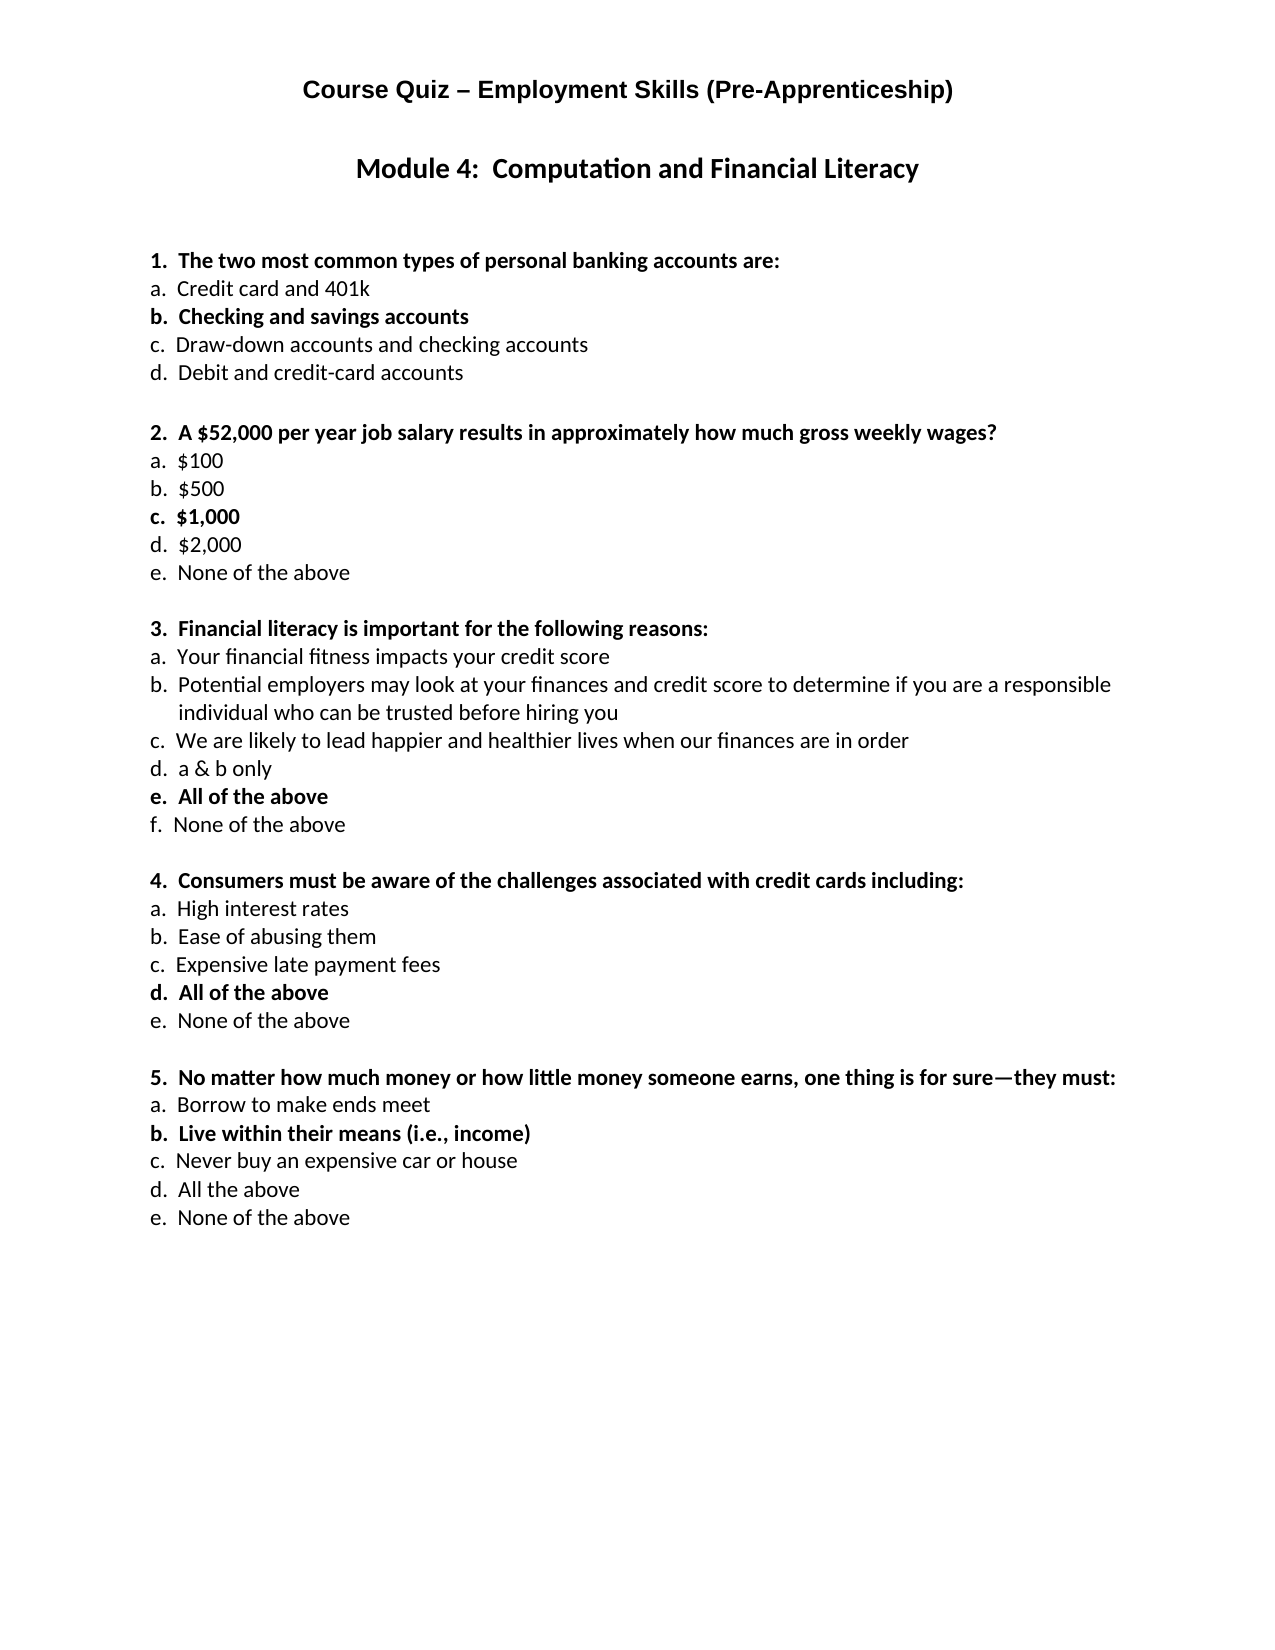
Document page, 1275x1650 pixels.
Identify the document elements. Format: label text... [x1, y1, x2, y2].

text b. $500 [150, 474, 1125, 502]
text b. Ease of abusing them [150, 922, 1125, 951]
text b. Live within their means (i.e., income) [150, 1119, 1125, 1147]
text Module 4: Computation and Financial Literacy [150, 150, 1125, 186]
text d. Debit and credit-card accounts [150, 358, 1125, 386]
text 1. The two most common types of personal banking accounts are: [150, 246, 1125, 274]
text c. Expensive late payment fees [150, 951, 1125, 978]
text b. Checking and savings accounts [150, 302, 1125, 330]
text d. All of the above [150, 978, 1125, 1007]
text e. None of the above [150, 1007, 1125, 1034]
text d. $2,000 [150, 530, 1125, 558]
text a. High interest rates [150, 894, 1125, 922]
text e. None of the above [150, 558, 1125, 586]
text a. Your financial fitness impacts your credit score [150, 642, 1125, 670]
text a. Credit card and 401k [150, 274, 1125, 302]
text d. a & b only [150, 754, 1125, 782]
text e. All of the above [150, 782, 1125, 810]
text f. None of the above [150, 810, 1125, 838]
text c. $1,000 [150, 502, 1125, 530]
text c. Never buy an expensive car or house [150, 1147, 1125, 1175]
text c. We are likely to lead happier and healthier lives when our finances are in order [150, 726, 1125, 754]
text 5. No matter how much money or how little money someone earns, one thing is for sure—they must: [150, 1063, 1125, 1091]
text d. All the above [150, 1175, 1125, 1203]
text c. Draw-down accounts and checking accounts [150, 330, 1125, 358]
text a. Borrow to make ends meet [150, 1091, 1125, 1119]
text a. $100 [150, 446, 1125, 474]
text 4. Consumers must be aware of the challenges associated with credit cards including: [150, 866, 1125, 894]
text 3. Financial literacy is important for the following reasons: [150, 614, 1125, 642]
text 2. A $52,000 per year job salary results in approximately how much gross weekly wages? [150, 418, 1125, 446]
text b. Potential employers may look at your finances and credit score to determine if you are a responsible individual who can be trusted before hiring you [150, 670, 1125, 726]
text e. None of the above [150, 1203, 1125, 1231]
